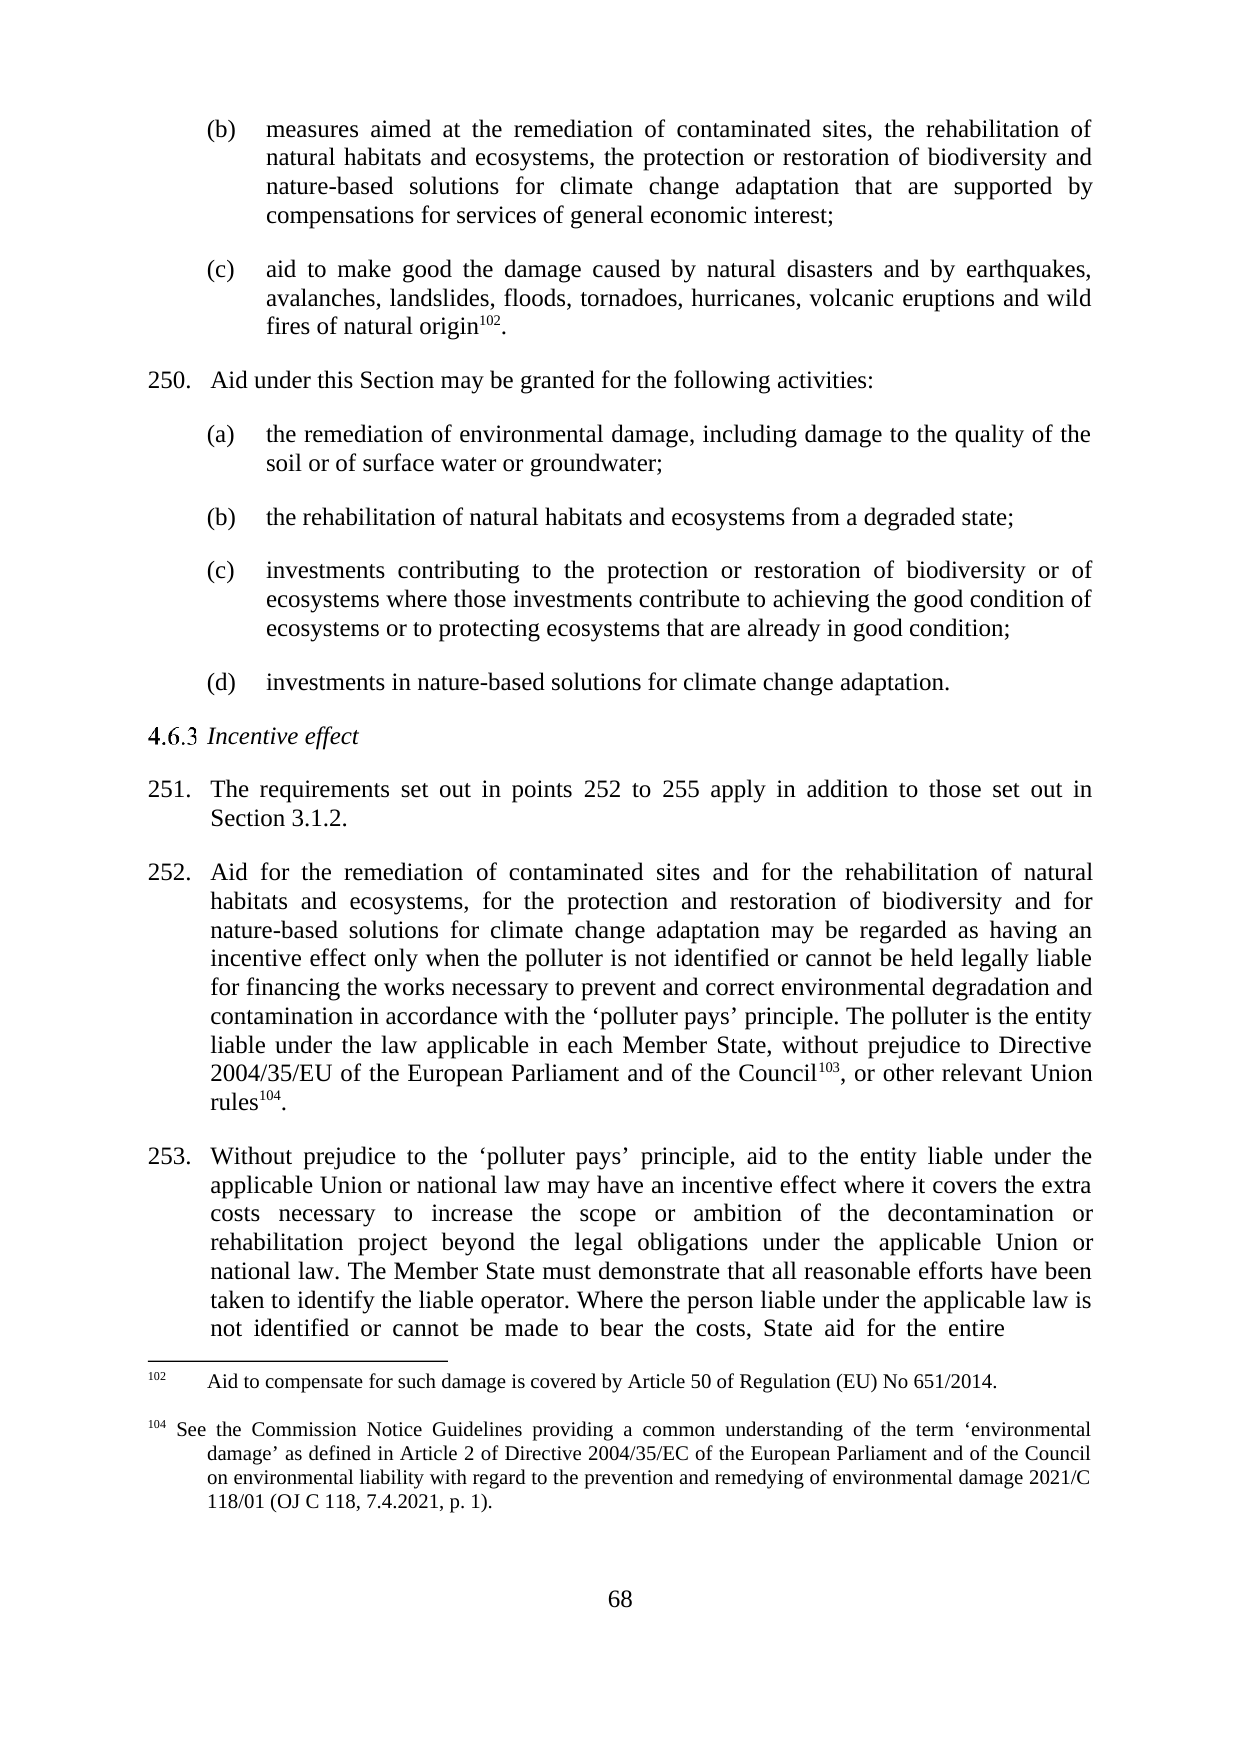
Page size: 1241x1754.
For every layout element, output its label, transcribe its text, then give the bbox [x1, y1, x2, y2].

list investments contributing to the protection or restoration of biodiversity or of ecosystems where those investments contribute to achieving the good condition of ecosystems or to protecting ecosystems that are already in good condition; [207, 555, 1093, 642]
list investments in nature-based solutions for climate change adaptation. [207, 667, 1192, 696]
list Aid under this Section may be granted for the following activities: [148, 365, 1192, 394]
list aid to make good the damage caused by natural disasters and by earthquakes, avalanches, landslides, floods, tornadoes, hurricanes, volcanic eruptions and wild fires of natural origin102. [207, 254, 1092, 340]
list the remediation of environmental damage, including damage to the quality of the soil or of surface water or groundwater; [207, 419, 1092, 476]
list Aid for the remediation of contaminated sites and for the rehabilitation of natural habitats and ecosystems, for the protection and restoration of biodiversity and for nature-based solutions for climate change adaptation may be regarded as having an incentive effect only when the polluter is not identified or cannot be held legally liable for financing the works necessary to prevent and correct environmental degradation and contamination in accordance with the ‘polluter pays’ principle. The polluter is the entity liable under the law applicable in each Member State, without prejudice to Directive 2004/35/EU of the European Parliament and of the Council103, or other relevant Union rules104. [148, 857, 1093, 1116]
text 104 See the Commission Notice Guidelines providing a common understanding of the term ‘environmental damage’ as defined in Article 2 of Directive 2004/35/EC of the European Parliament and of the Council on environmental liability with regard to the prevention and remedying of environmental damage 2021/C 118/01 (OJ C 118, 7.4.2021, p. 1). [148, 1417, 1092, 1513]
text 102 Aid to compensate for such damage is covered by Article 50 of Regulation (EU) No 651/2014. [148, 1369, 1192, 1393]
list Without prejudice to the ‘polluter pays’ principle, aid to the entity liable under the applicable Union or national law may have an incentive effect where it covers the extra costs necessary to increase the scope or ambition of the decontamination or rehabilitation project beyond the legal obligations under the applicable Union or national law. The Member State must demonstrate that all reasonable efforts have been taken to identify the liable operator. Where the person liable under the applicable law is not identified or cannot be made to bear the costs, State aid for the entire [148, 1141, 1093, 1342]
list the rehabilitation of natural habitats and ecosystems from a degraded state; [207, 502, 1192, 530]
list measures aimed at the remediation of contaminated sites, the rehabilitation of natural habitats and ecosystems, the protection or restoration of biodiversity and nature-based solutions for climate change adaptation that are supported by compensations for services of general economic interest; [207, 114, 1093, 229]
list The requirements set out in points 252 to 255 apply in addition to those set out in Section 3.1.2. [148, 774, 1093, 832]
text Incentive effect [207, 721, 1192, 749]
picture [148, 727, 197, 745]
